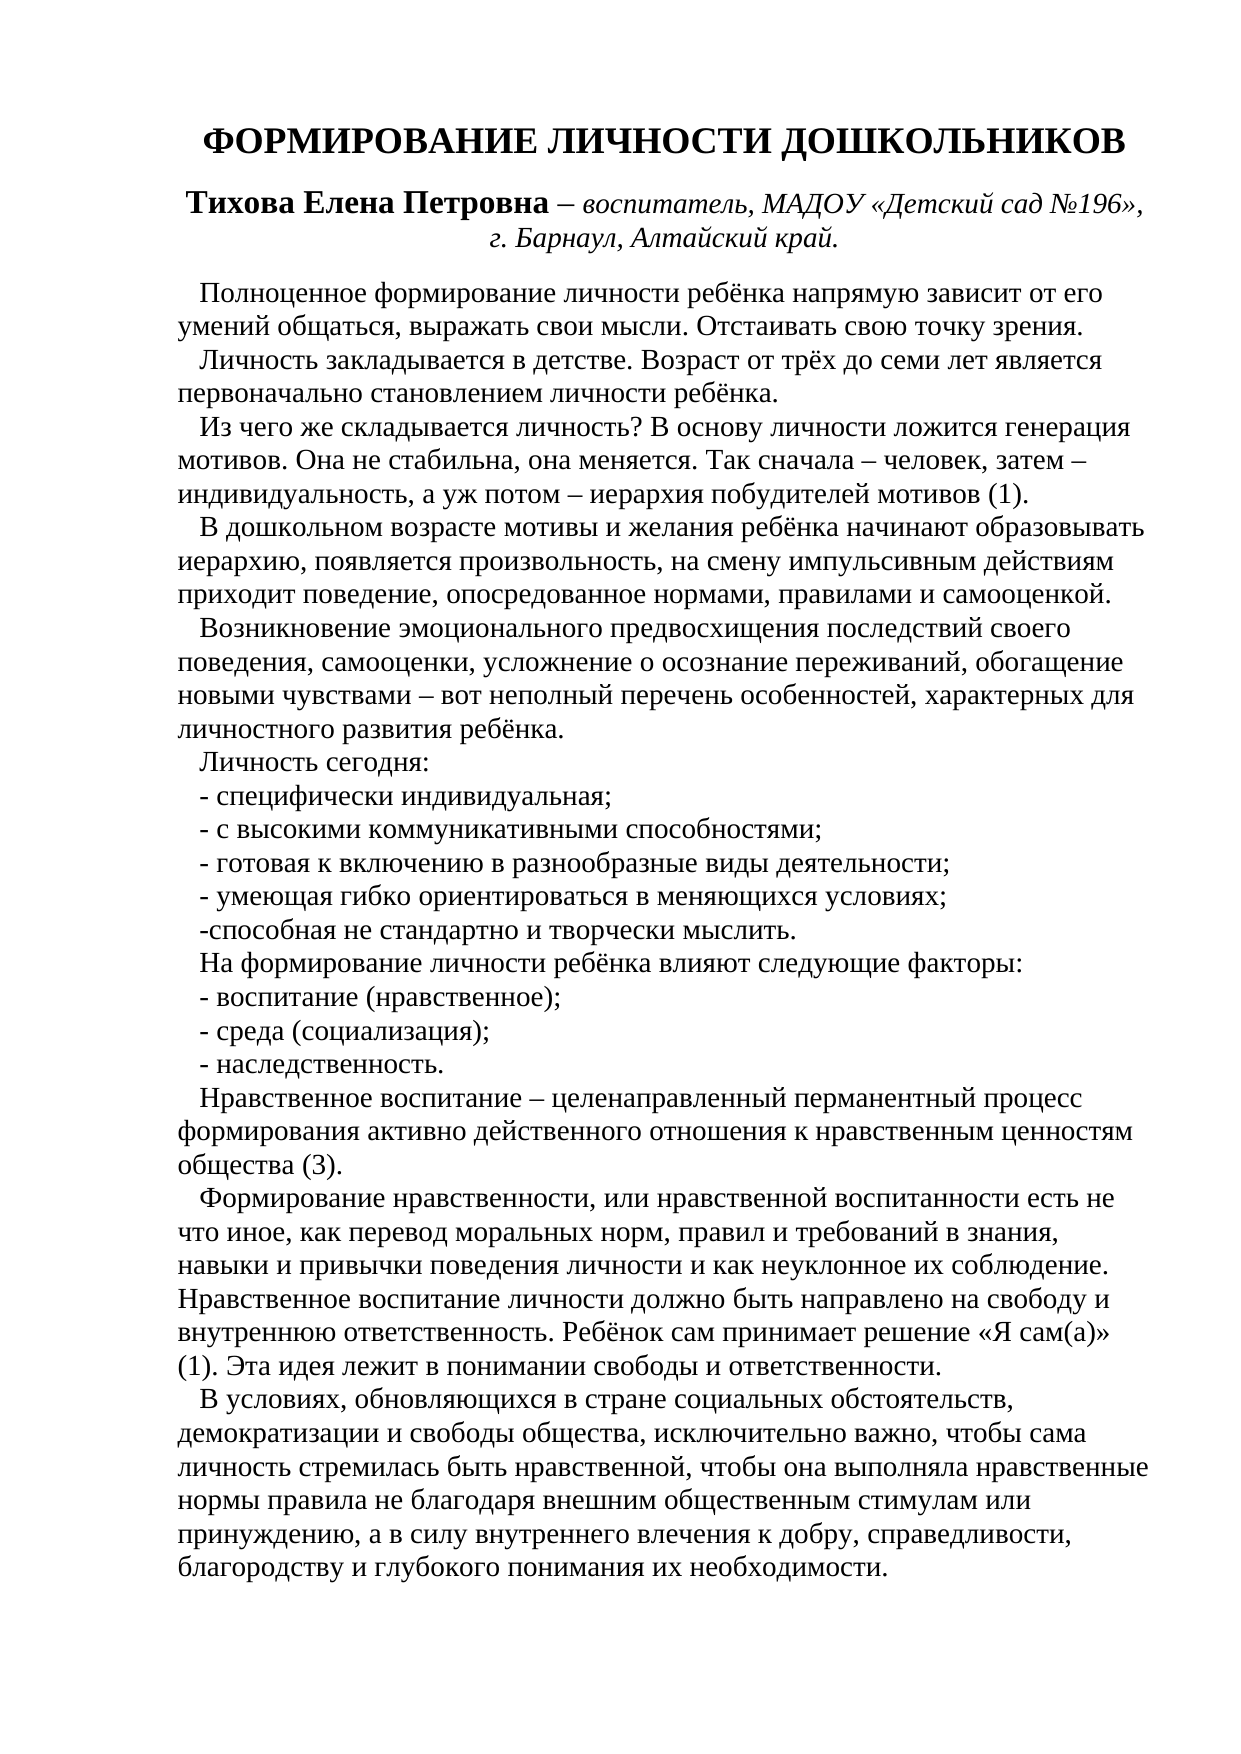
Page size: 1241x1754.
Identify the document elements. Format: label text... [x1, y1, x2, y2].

text Из чего же складывается личность? В основу личности ложится генерация мотивов. Она не стабильна, она меняется. Так сначала – человек, затем – индивидуальность, а уж потом – иерархия побудителей мотивов (1). [177, 409, 1152, 509]
text - готовая к включению в разнообразные виды деятельности; [177, 845, 1152, 878]
text На формирование личности ребёнка влияют следующие факторы: [177, 946, 1152, 979]
text Личность закладывается в детстве. Возраст от трёх до семи лет является первоначально становлением личности ребёнка. [177, 342, 1152, 409]
text Нравственное воспитание – целенаправленный перманентный процесс формирования активно действенного отношения к нравственным ценностям общества (3). [177, 1080, 1152, 1180]
text - с высокими коммуникативными способностями; [177, 811, 1152, 845]
text Формирование нравственности, или нравственной воспитанности есть не что иное, как перевод моральных норм, правил и требований в знания, навыки и привычки поведения личности и как неуклонное их соблюдение. Нравственное воспитание личности должно быть направлено на свободу и внутреннюю ответственность. Ребёнок сам принимает решение «Я сам(а)» (1). Эта идея лежит в понимании свободы и ответственности. [177, 1180, 1152, 1382]
text - наследственность. [177, 1046, 1152, 1080]
text В дошкольном возрасте мотивы и желания ребёнка начинают образовывать иерархию, появляется произвольность, на смену импульсивным действиям приходит поведение, опосредованное нормами, правилами и самооценкой. [177, 509, 1152, 610]
text - специфически индивидуальная; [177, 778, 1152, 811]
text Полноценное формирование личности ребёнка напрямую зависит от его умений общаться, выражать свои мысли. Отстаивать свою точку зрения. [177, 275, 1152, 342]
text - умеющая гибко ориентироваться в меняющихся условиях; [177, 878, 1152, 912]
text Тихова Елена Петровна – воспитатель, МАДОУ «Детский сад №196», г. Барнаул, Алтайский край. [177, 182, 1152, 254]
text - воспитание (нравственное); [177, 979, 1152, 1013]
text - среда (социализация); [177, 1013, 1152, 1046]
text -способная не стандартно и творчески мыслить. [177, 912, 1152, 946]
text Личность сегодня: [177, 744, 1152, 778]
text В условиях, обновляющихся в стране социальных обстоятельств, демократизации и свободы общества, исключительно важно, чтобы сама личность стремилась быть нравственной, чтобы она выполняла нравственные нормы правила не благодаря внешним общественным стимулам или принуждению, а в силу внутреннего влечения к добру, справедливости, благородству и глубокого понимания их необходимости. [177, 1382, 1152, 1583]
text Возникновение эмоционального предвосхищения последствий своего поведения, самооценки, усложнение о осознание переживаний, обогащение новыми чувствами – вот неполный перечень особенностей, характерных для личностного развития ребёнка. [177, 610, 1152, 744]
text ФОРМИРОВАНИЕ ЛИЧНОСТИ ДОШКОЛЬНИКОВ [177, 118, 1152, 161]
